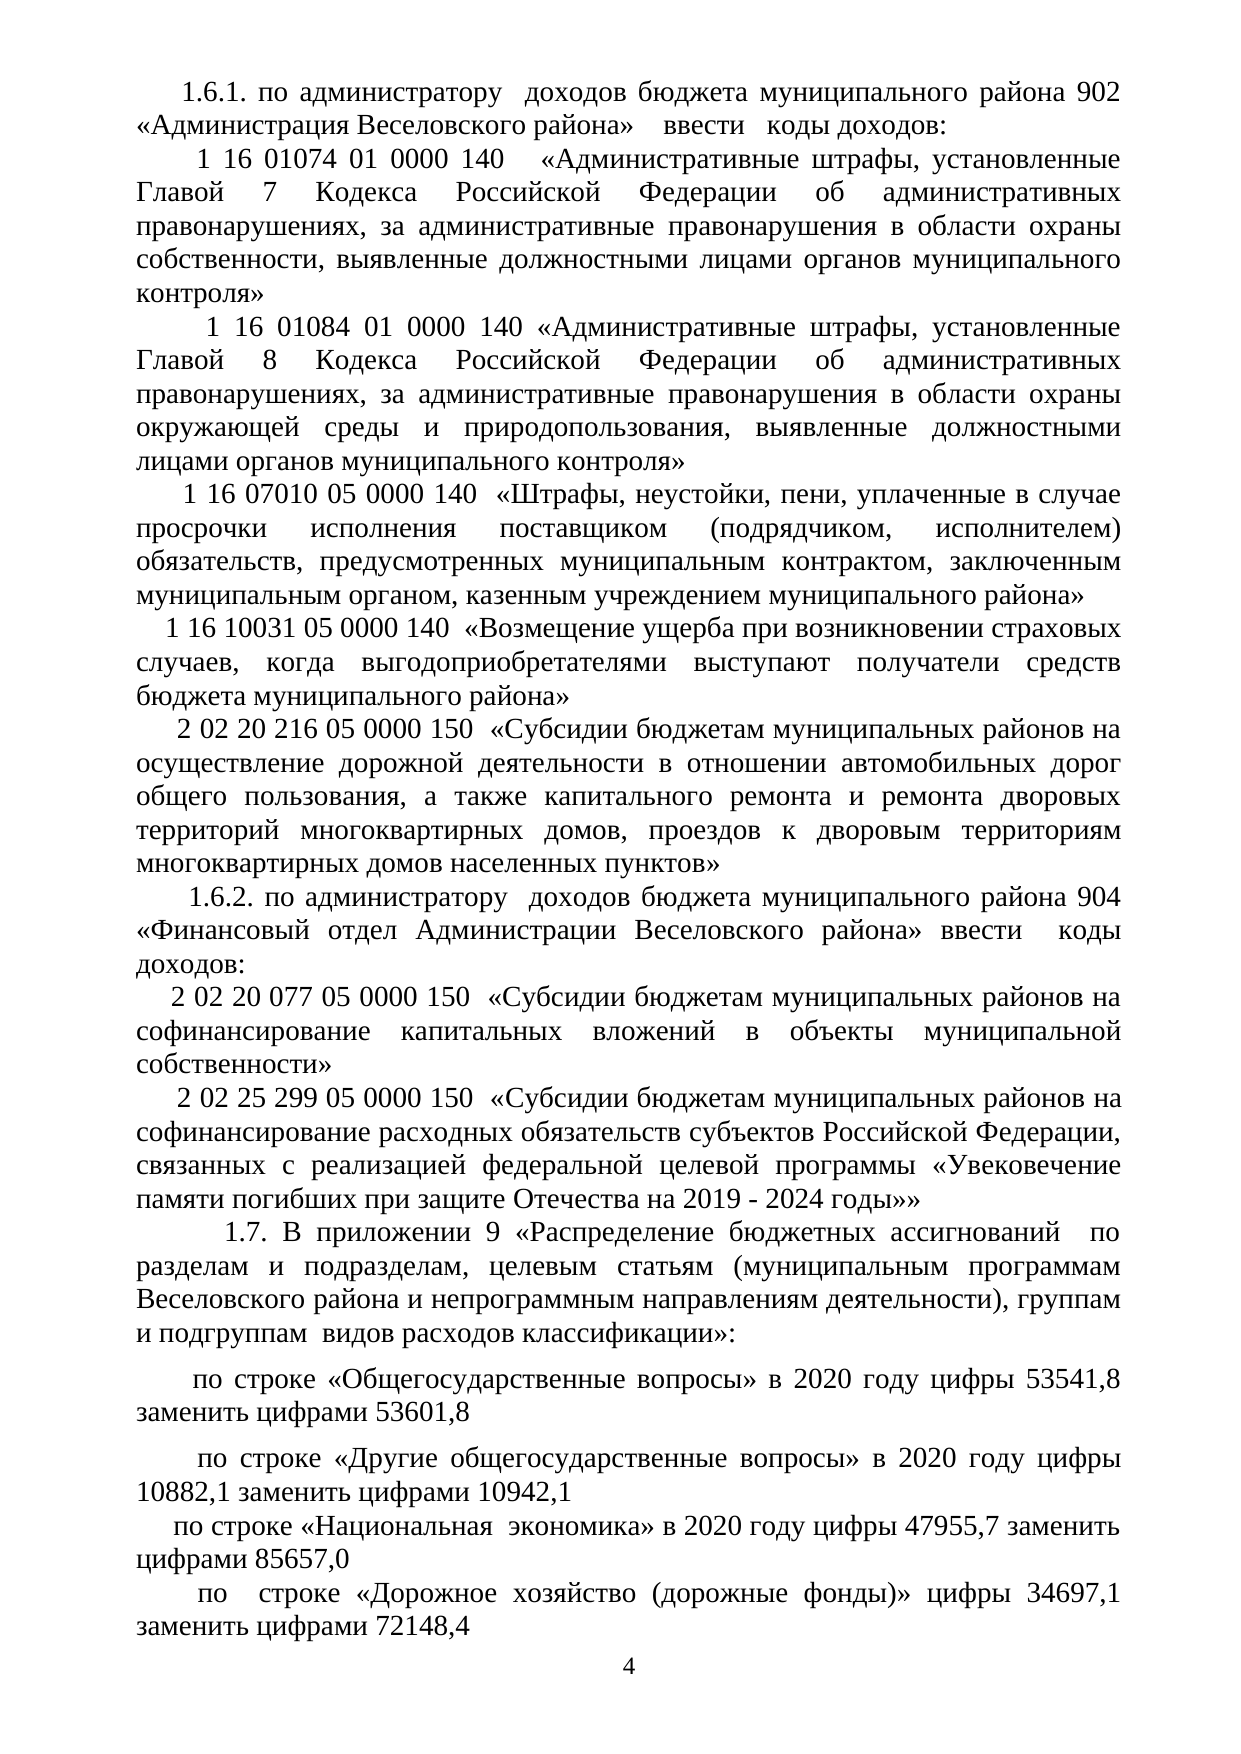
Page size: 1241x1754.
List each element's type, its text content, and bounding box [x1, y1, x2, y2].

text 1 16 01084 01 0000 140 «Административные штрафы, установленные Главой 8 Кодекса Российской Федерации об административных правонарушениях, за административные правонарушения в области охраны окружающей среды и природопользования, выявленные должностными лицами органов муниципального контроля» [136, 309, 1122, 476]
text по строке «Национальная экономика» в 2020 году цифры 47955,7 заменить цифрами 85657,0 [136, 1508, 1122, 1575]
text по строке «Общегосударственные вопросы» в 2020 году цифры 53541,8 заменить цифрами 53601,8 [136, 1361, 1122, 1428]
text 1.6.2. по администратору доходов бюджета муниципального района 904 «Финансовый отдел Администрации Веселовского района» ввести коды доходов: [136, 879, 1122, 979]
text 1.7. В приложении 9 «Распределение бюджетных ассигнований по разделам и подразделам, целевым статьям (муниципальным программам Веселовского района и непрограммным направлениям деятельности), группам и подгруппам видов расходов классификации»: [136, 1214, 1122, 1348]
text по строке «Дорожное хозяйство (дорожные фонды)» цифры 34697,1 заменить цифрами 72148,4 [136, 1575, 1122, 1642]
text 1 16 10031 05 0000 140 «Возмещение ущерба при возникновении страховых случаев, когда выгодоприобретателями выступают получатели средств бюджета муниципального района» [136, 611, 1122, 711]
text 2 02 20 216 05 0000 150 «Субсидии бюджетам муниципальных районов на осуществление дорожной деятельности в отношении автомобильных дорог общего пользования, а также капитального ремонта и ремонта дворовых территорий многоквартирных домов, проездов к дворовым территориям многоквартирных домов населенных пунктов» [136, 711, 1122, 879]
text 1 16 01074 01 0000 140 «Административные штрафы, установленные Главой 7 Кодекса Российской Федерации об административных правонарушениях, за административные правонарушения в области охраны собственности, выявленные должностными лицами органов муниципального контроля» [136, 141, 1122, 309]
text 1.6.1. по администратору доходов бюджета муниципального района 902 «Администрация Веселовского района» ввести коды доходов: [136, 74, 1122, 141]
text 2 02 20 077 05 0000 150 «Субсидии бюджетам муниципальных районов на софинансирование капитальных вложений в объекты муниципальной собственности» [136, 979, 1122, 1080]
text 2 02 25 299 05 0000 150 «Субсидии бюджетам муниципальных районов на софинансирование расходных обязательств субъектов Российской Федерации, связанных с реализацией федеральной целевой программы «Увековечение памяти погибших при защите Отечества на 2019 - 2024 годы»» [136, 1080, 1122, 1214]
text 1 16 07010 05 0000 140 «Штрафы, неустойки, пени, уплаченные в случае просрочки исполнения поставщиком (подрядчиком, исполнителем) обязательств, предусмотренных муниципальным контрактом, заключенным муниципальным органом, казенным учреждением муниципального района» [136, 476, 1122, 611]
text по строке «Другие общегосударственные вопросы» в 2020 году цифры 10882,1 заменить цифрами 10942,1 [136, 1441, 1122, 1508]
